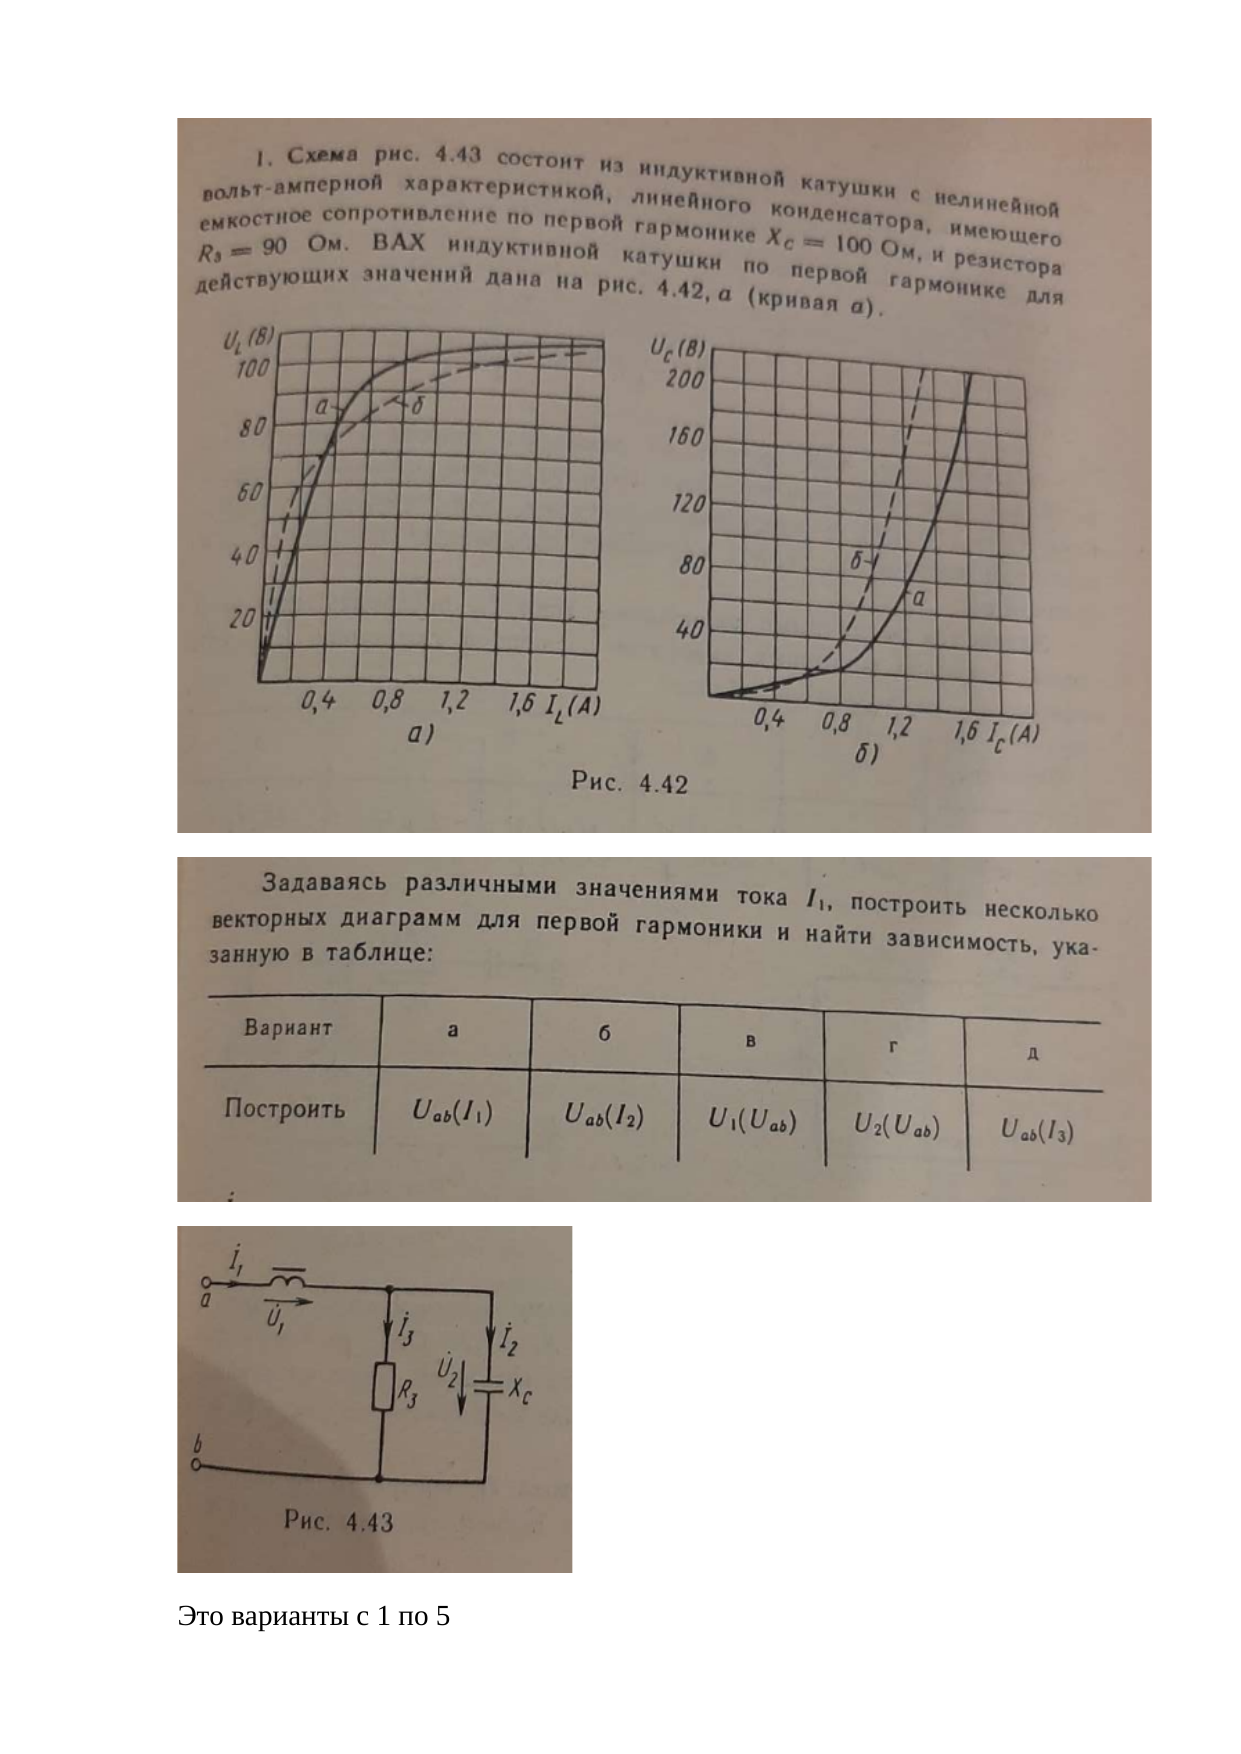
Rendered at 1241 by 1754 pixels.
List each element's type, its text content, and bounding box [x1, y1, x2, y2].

picture [177, 118, 1152, 833]
picture [177, 857, 1152, 1202]
picture [177, 1226, 573, 1573]
text Это варианты с 1 по 5 [177, 1598, 1152, 1632]
